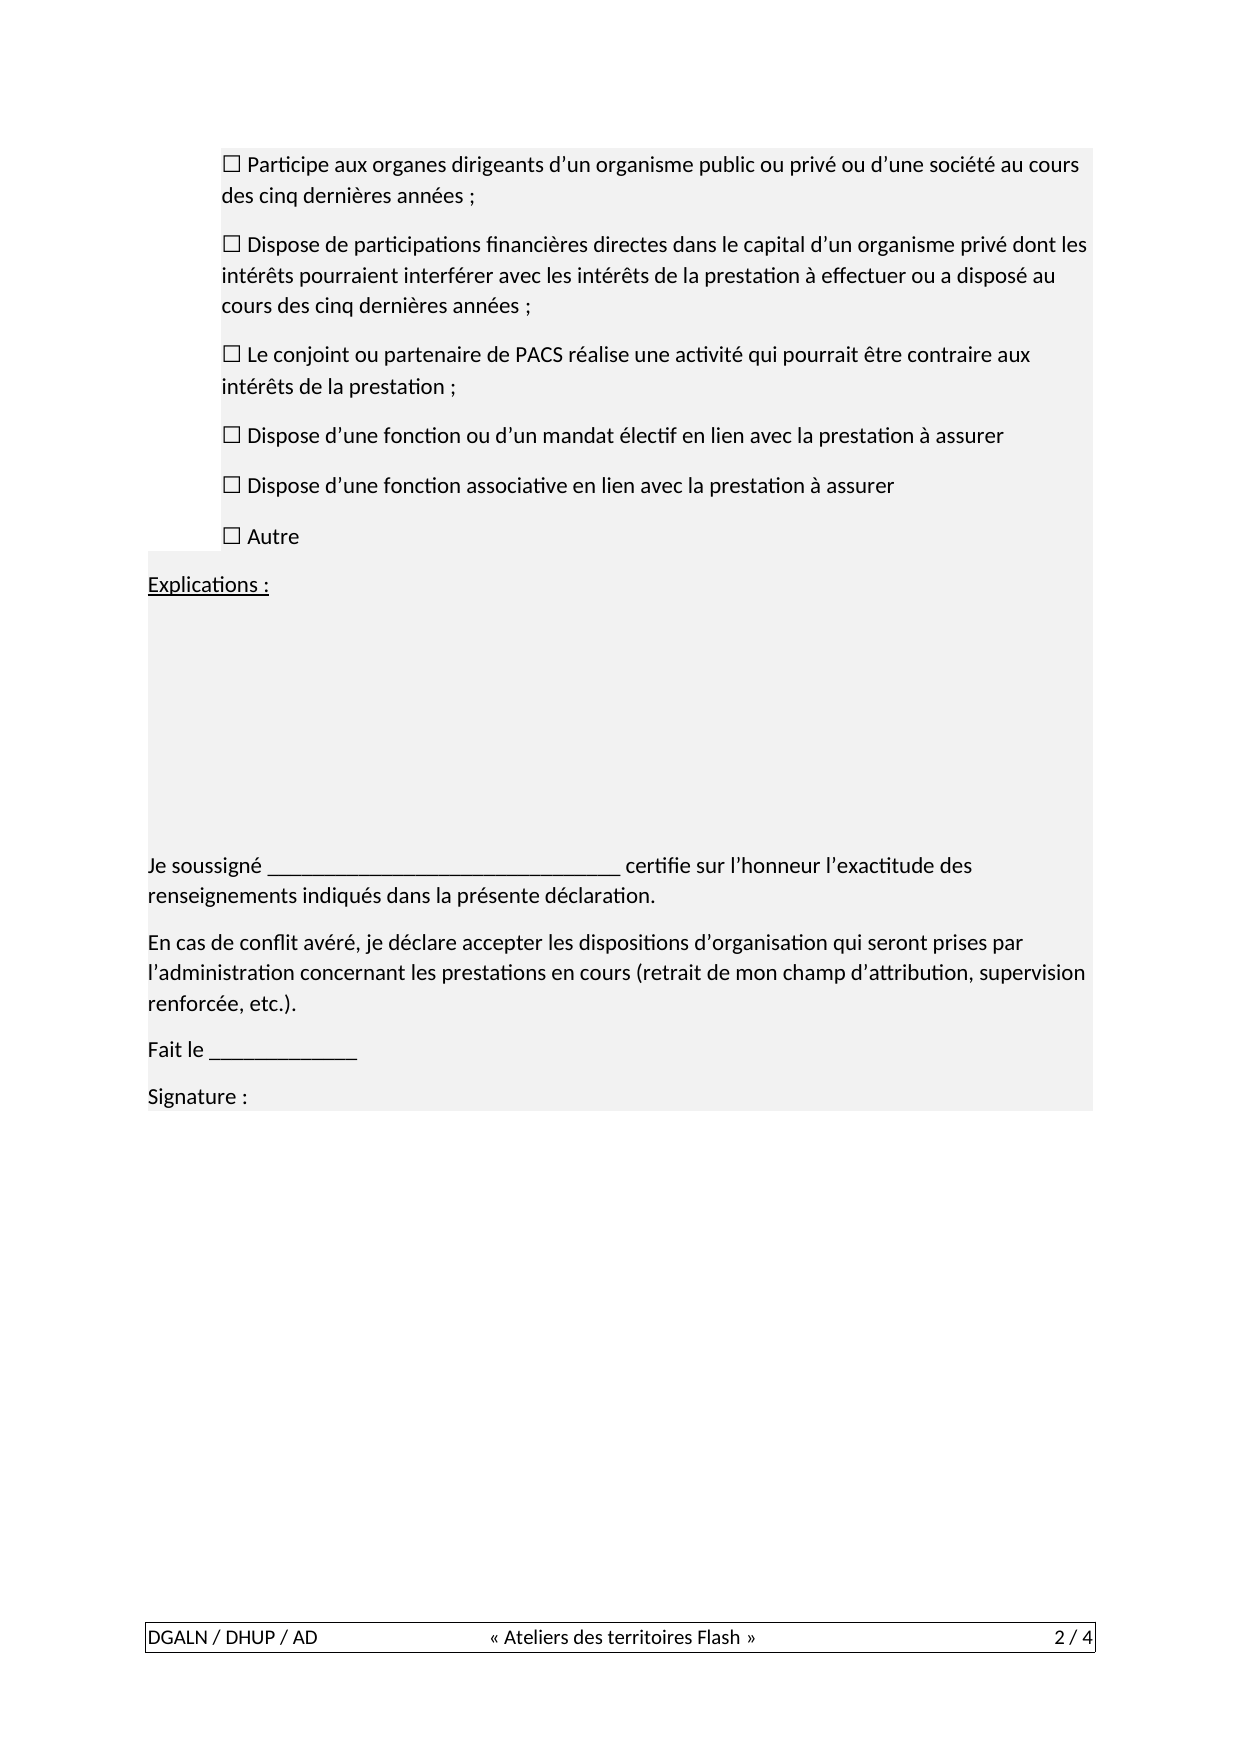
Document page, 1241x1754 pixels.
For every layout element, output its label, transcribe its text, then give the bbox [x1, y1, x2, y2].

text Dispose d’une fonction ou d’un mandat électif en lien avec la prestation à assurer [221, 419, 1093, 450]
text Autre [221, 519, 1093, 551]
text Le conjoint ou partenaire de PACS réalise une activité qui pourrait être contraire aux intérêts de la prestation ; [221, 338, 1093, 400]
text Dispose de participations financières directes dans le capital d’un organisme privé dont les intérêts pourraient interférer avec les intérêts de la prestation à effectuer ou a disposé au cours des cinq dernières années ; [221, 228, 1093, 319]
text Fait le _____________ [148, 1036, 1093, 1064]
text Explications : [148, 570, 1093, 598]
text Signature : [148, 1082, 1093, 1111]
text Participe aux organes dirigeants d’un organisme public ou privé ou d’une société au cours des cinq dernières années ; [221, 148, 1093, 209]
text En cas de conflit avéré, je déclare accepter les dispositions d’organisation qui seront prises par l’administration concernant les prestations en cours (retrait de mon champ d’attribution, supervision renforcée, etc.). [148, 928, 1093, 1017]
text Je soussigné _______________________________ certifie sur l’honneur l’exactitude des renseignements indiqués dans la présente déclaration. [148, 851, 1093, 909]
text Dispose d’une fonction associative en lien avec la prestation à assurer [221, 469, 1093, 500]
